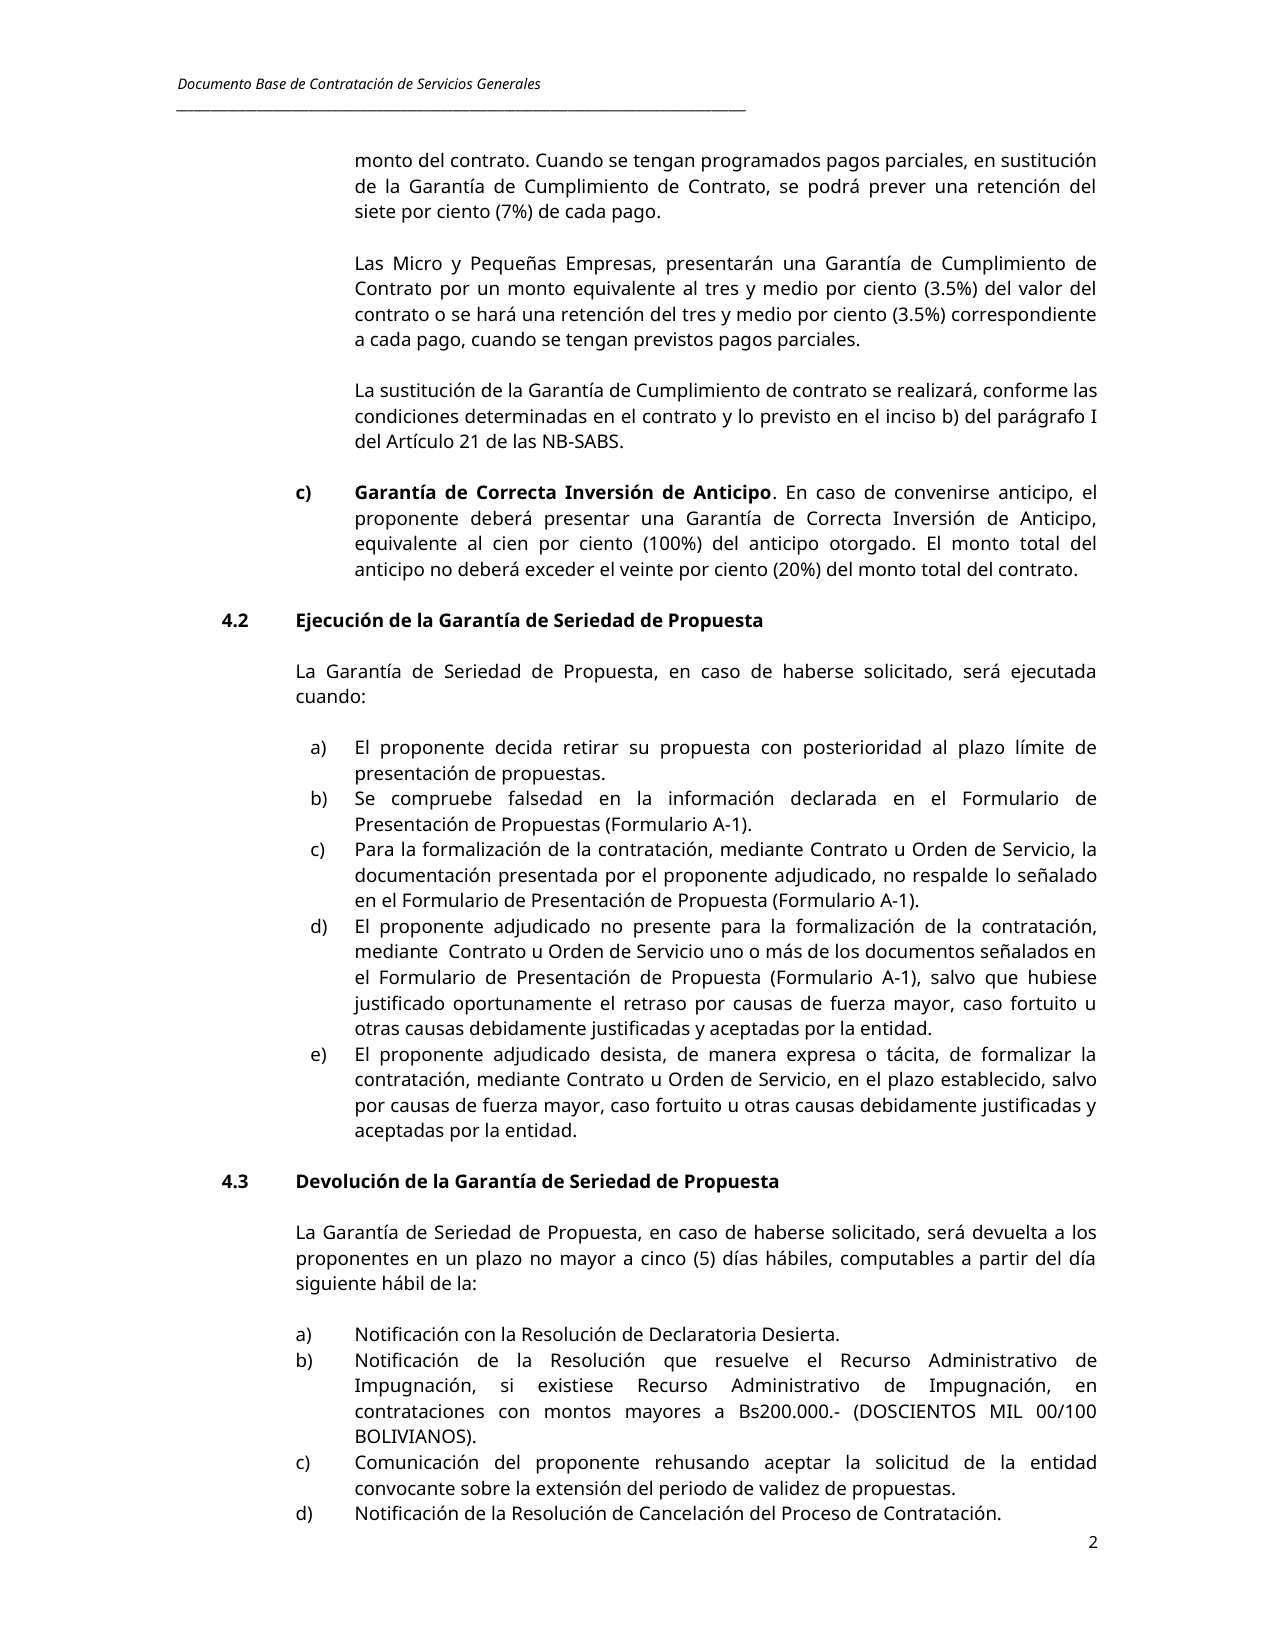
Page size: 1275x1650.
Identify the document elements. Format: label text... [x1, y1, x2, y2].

list El proponente adjudicado desista, de manera expresa o tácita, de formalizar la contratación, mediante Contrato u Orden de Servicio, en el plazo establecido, salvo por causas de fuerza mayor, caso fortuito u otras causas debidamente justificadas y aceptadas por la entidad. [310, 1041, 1098, 1143]
subtitle Notificación de la Resolución que resuelve el Recurso Administrativo de Impugnación, si existiese Recurso Administrativo de Impugnación, en contrataciones con montos mayores a Bs200.000.- (DOSCIENTOS MIL 00/100 BOLIVIANOS). [295, 1347, 1098, 1449]
text La Garantía de Seriedad de Propuesta, en caso de haberse solicitado, será ejecutada cuando: [295, 658, 1098, 709]
text La Garantía de Seriedad de Propuesta, en caso de haberse solicitado, será devuelta a los proponentes en un plazo no mayor a cinco (5) días hábiles, computables a partir del día siguiente hábil de la: [295, 1219, 1098, 1296]
list Devolución de la Garantía de Seriedad de Propuesta [222, 1168, 1098, 1194]
list Se compruebe falsedad en la información declarada en el Formulario de Presentación de Propuestas (Formulario A-1). [310, 786, 1098, 837]
text La sustitución de la Garantía de Cumplimiento de contrato se realizará, conforme las condiciones determinadas en el contrato y lo previsto en el inciso b) del parágrafo I del Artículo 21 de las NB-SABS. [354, 377, 1098, 454]
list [295, 148, 1098, 224]
list Para la formalización de la contratación, mediante Contrato u Orden de Servicio, la documentación presentada por el proponente adjudicado, no respalde lo señalado en el Formulario de Presentación de Propuesta (Formulario A-1). [310, 837, 1098, 913]
subtitle Comunicación del proponente rehusando aceptar la solicitud de la entidad convocante sobre la extensión del periodo de validez de propuestas. [295, 1449, 1098, 1500]
subtitle Notificación de la Resolución de Cancelación del Proceso de Contratación. [295, 1500, 1098, 1526]
list El proponente adjudicado no presente para la formalización de la contratación, mediante Contrato u Orden de Servicio uno o más de los documentos señalados en el Formulario de Presentación de Propuesta (Formulario A-1), salvo que hubiese justificado oportunamente el retraso por causas de fuerza mayor, caso fortuito u otras causas debidamente justificadas y aceptadas por la entidad. [310, 913, 1098, 1041]
subtitle Notificación con la Resolución de Declaratoria Desierta. [295, 1322, 1098, 1347]
list Garantía de Correcta Inversión de Anticipo. En caso de convenirse anticipo, el proponente deberá presentar una Garantía de Correcta Inversión de Anticipo, equivalente al cien por ciento (100%) del anticipo otorgado. El monto total del anticipo no deberá exceder el veinte por ciento (20%) del monto total del contrato. [295, 479, 1098, 582]
text Las Micro y Pequeñas Empresas, presentarán una Garantía de Cumplimiento de Contrato por un monto equivalente al tres y medio por ciento (3.5%) del valor del contrato o se hará una retención del tres y medio por ciento (3.5%) correspondiente a cada pago, cuando se tengan previstos pagos parciales. [354, 250, 1098, 352]
list Ejecución de la Garantía de Seriedad de Propuesta [222, 607, 1098, 633]
list El proponente decida retirar su propuesta con posterioridad al plazo límite de presentación de propuestas. [310, 735, 1098, 786]
